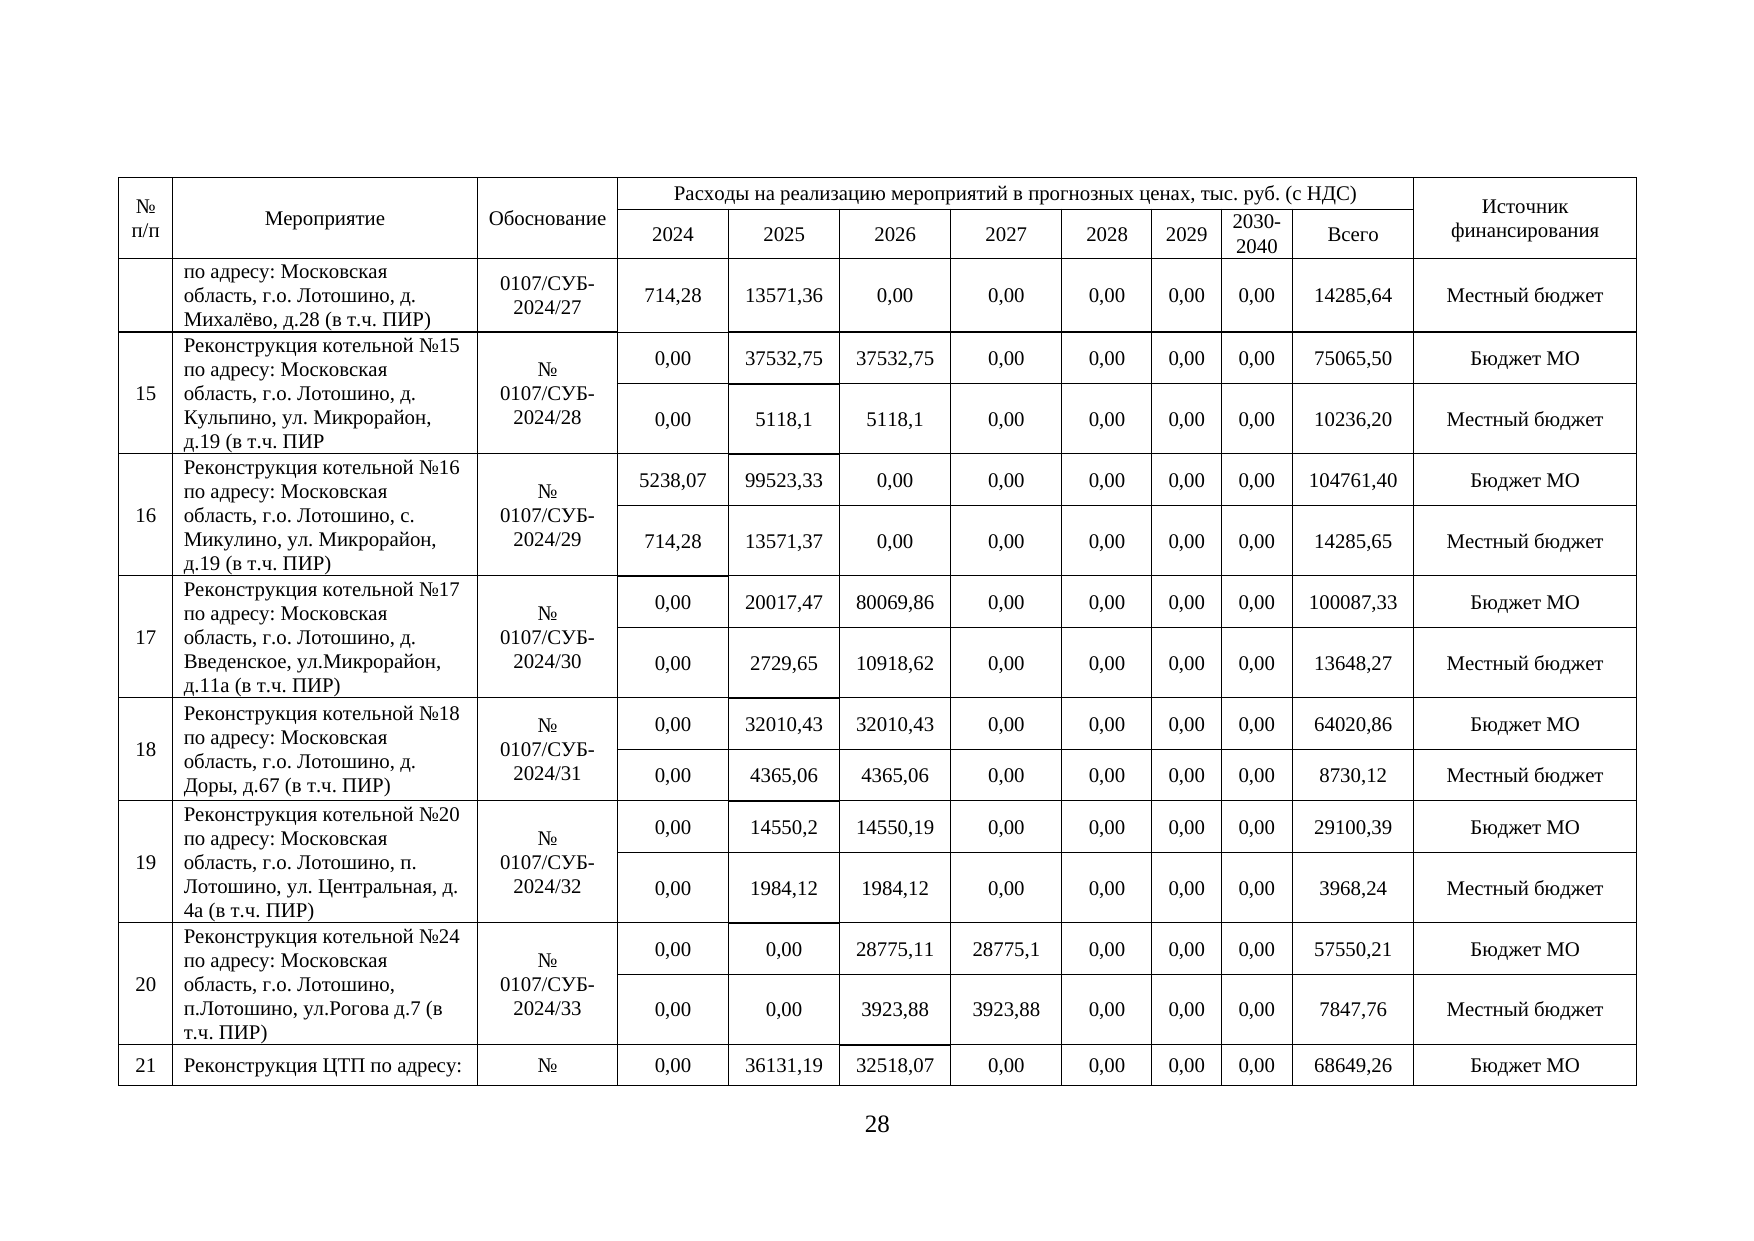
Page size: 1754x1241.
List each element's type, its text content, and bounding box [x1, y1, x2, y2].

table_cell 0,00 [951, 454, 1061, 505]
table_cell № 0107/СУБ-2024/28 [478, 333, 617, 453]
table_cell 18 [119, 698, 172, 800]
table_cell 0,00 [729, 924, 839, 973]
table_cell 0,00 [1062, 576, 1151, 627]
table_cell 3923,88 [840, 975, 950, 1044]
table_cell 2030-2040 [1222, 210, 1292, 258]
table_cell 0,00 [1222, 506, 1292, 575]
table_cell Бюджет МО [1414, 576, 1636, 627]
table_cell 0,00 [618, 333, 728, 383]
table_cell 2028 [1062, 210, 1151, 258]
table_cell 0,00 [1152, 506, 1221, 575]
table_cell 0,00 [1152, 1045, 1221, 1084]
table_cell 0,00 [618, 1045, 728, 1084]
table_header № п/п [119, 178, 172, 258]
table_cell Реконструкция котельной №24 по адресу: Московская область, г.о. Лотошино, п.Лотошино, ул.Рогова д.7 (в т.ч. ПИР) [173, 923, 477, 1044]
table_cell 14285,65 [1293, 506, 1413, 575]
table_cell 13571,36 [729, 259, 839, 331]
table_cell 0,00 [951, 506, 1061, 575]
table_cell № 0107/СУБ-2024/27 [478, 259, 617, 331]
table_cell 0,00 [1062, 975, 1151, 1044]
table_cell 0,00 [1222, 333, 1292, 383]
table_cell Местный бюджет [1414, 975, 1636, 1044]
table_cell 13648,27 [1293, 628, 1413, 697]
table_cell Бюджет МО [1414, 801, 1636, 852]
table_cell 0,00 [1062, 698, 1151, 748]
table_cell 0,00 [618, 384, 728, 453]
table_cell 0,00 [1062, 750, 1151, 800]
table_cell 2024 [618, 210, 728, 258]
table_cell 13571,37 [729, 506, 839, 575]
table_cell 0,00 [1222, 628, 1292, 697]
table_cell 0,00 [618, 923, 728, 973]
table_cell Бюджет МО [1414, 698, 1636, 748]
table_cell 0,00 [951, 259, 1061, 331]
table_cell 2027 [951, 210, 1061, 258]
table_cell 0,00 [840, 506, 950, 575]
table_cell 0,00 [951, 576, 1061, 627]
table_cell 0,00 [1062, 923, 1151, 973]
table_cell 0,00 [1152, 853, 1221, 922]
table_cell 80069,86 [840, 576, 950, 627]
table_cell 15 [119, 333, 172, 453]
table_cell 0,00 [1152, 333, 1221, 383]
table_cell 0,00 [1222, 750, 1292, 800]
table_cell 0,00 [1062, 506, 1151, 575]
table_cell 0,00 [1062, 1045, 1151, 1084]
table_cell Бюджет МО [1414, 1045, 1636, 1084]
table_cell 0,00 [951, 333, 1061, 383]
table_cell 0,00 [951, 698, 1061, 748]
table_cell 5118,1 [840, 384, 950, 453]
table_header Мероприятие [173, 178, 477, 258]
table_cell 28775,1 [951, 923, 1061, 973]
table_cell 0,00 [1062, 259, 1151, 331]
table_cell 0,00 [1062, 628, 1151, 697]
table_cell 0,00 [618, 577, 728, 627]
table_cell 714,28 [618, 506, 728, 575]
table_cell 0,00 [951, 801, 1061, 852]
table_cell 0,00 [1152, 698, 1221, 748]
table_cell 0,00 [1152, 259, 1221, 331]
table_cell 0,00 [951, 1045, 1061, 1084]
table_cell Реконструкция котельной №14 по адресу: Московская область, г.о. Лотошино, д. Михалёво, д.28 (в т.ч. ПИР) [173, 259, 477, 331]
table_cell Бюджет МО [1414, 923, 1636, 973]
table_cell 68649,26 [1293, 1045, 1413, 1084]
table_cell 0,00 [1152, 384, 1221, 453]
table_cell 3923,88 [951, 975, 1061, 1044]
table_cell 14550,19 [840, 801, 950, 852]
table_cell 0,00 [618, 801, 728, 852]
table_cell Реконструкция ЦТП по адресу: Московская область, г.о.Лотошино, п.Лотошино (в т.ч. ПИР) [173, 1045, 477, 1084]
table_cell 10236,20 [1293, 384, 1413, 453]
table_cell № 0107/СУБ-2024/29 [478, 454, 617, 575]
table_cell Местный бюджет [1414, 506, 1636, 575]
table_cell 0,00 [1222, 801, 1292, 852]
table_cell Реконструкция котельной №20 по адресу: Московская область, г.о. Лотошино, п. Лотошино, ул. Центральная, д. 4а (в т.ч. ПИР) [173, 801, 477, 922]
table_cell 2025 [729, 210, 839, 258]
table_cell 2729,65 [729, 628, 839, 697]
table_cell 1984,12 [840, 853, 950, 922]
table_cell 28775,11 [840, 923, 950, 973]
table_cell 14550,2 [729, 802, 839, 852]
table_cell 0,00 [618, 975, 728, 1044]
table_cell Реконструкция котельной №15 по адресу: Московская область, г.о. Лотошино, д. Кульпино, ул. Микрорайон, д.19 (в т.ч. ПИР [173, 333, 477, 453]
table_cell № 0107/СУБ-2024/32 [478, 801, 617, 922]
table_cell 0,00 [1152, 628, 1221, 697]
table_cell 16 [119, 454, 172, 575]
table_cell Бюджет МО [1414, 454, 1636, 505]
table_cell Реконструкция котельной №17 по адресу: Московская область, г.о. Лотошино, д. Введенское, ул.Микрорайон, д.11а (в т.ч. ПИР) [173, 576, 477, 697]
table_cell 1984,12 [729, 853, 839, 922]
table_cell 0,00 [1222, 259, 1292, 331]
table_cell 2029 [1152, 210, 1221, 258]
table_cell 0,00 [1222, 853, 1292, 922]
table_cell 20017,47 [729, 576, 839, 627]
table_cell 0,00 [1152, 801, 1221, 852]
table_cell 0,00 [1152, 923, 1221, 973]
table_cell 20 [119, 923, 172, 1044]
table_header Источник финансирования [1414, 178, 1636, 258]
table_cell 64020,86 [1293, 698, 1413, 748]
table_cell 0,00 [1062, 384, 1151, 453]
table_cell 14285,64 [1293, 259, 1413, 331]
table_cell 21 [119, 1045, 172, 1084]
table_cell Местный бюджет [1414, 853, 1636, 922]
table_cell 104761,40 [1293, 454, 1413, 505]
table_cell 4365,06 [729, 750, 839, 800]
table_cell 0,00 [1152, 454, 1221, 505]
table_cell 0,00 [618, 853, 728, 922]
table_cell 0,00 [840, 454, 950, 505]
table_cell 5118,1 [729, 385, 839, 453]
table_cell 0,00 [729, 975, 839, 1044]
table_header Обоснование [478, 178, 617, 258]
table_cell 100087,33 [1293, 576, 1413, 627]
table_cell № 0107/СУБ-2024/34 [478, 1045, 617, 1084]
table_cell Местный бюджет [1414, 384, 1636, 453]
table_cell 0,00 [1152, 750, 1221, 800]
table_cell № 0107/СУБ-2024/30 [478, 576, 617, 697]
table_cell 0,00 [1152, 975, 1221, 1044]
table_cell 14 [119, 259, 172, 331]
table_cell Местный бюджет [1414, 628, 1636, 697]
table_cell 36131,19 [729, 1045, 839, 1084]
table_cell Бюджет МО [1414, 333, 1636, 383]
table_cell 8730,12 [1293, 750, 1413, 800]
table_header Расходы на реализацию мероприятий в прогнозных ценах, тыс. руб. (с НДС) [618, 178, 1413, 208]
table_cell 0,00 [1062, 333, 1151, 383]
table_cell 0,00 [1222, 975, 1292, 1044]
table_cell 7847,76 [1293, 975, 1413, 1044]
table_cell 29100,39 [1293, 801, 1413, 852]
table_cell 37532,75 [729, 333, 839, 383]
table_cell 17 [119, 576, 172, 697]
table_cell 4365,06 [840, 750, 950, 800]
table_cell 0,00 [1152, 576, 1221, 627]
table_cell Реконструкция котельной №18 по адресу: Московская область, г.о. Лотошино, д. Доры, д.67 (в т.ч. ПИР) [173, 698, 477, 800]
table_cell 75065,50 [1293, 333, 1413, 383]
table_cell № 0107/СУБ-2024/31 [478, 698, 617, 800]
table_cell № 0107/СУБ-2024/33 [478, 923, 617, 1044]
table_cell 32010,43 [840, 698, 950, 748]
table_cell 32010,43 [729, 699, 839, 748]
table_cell 2026 [840, 210, 950, 258]
table_cell 5238,07 [618, 454, 728, 505]
table_cell 99523,33 [729, 455, 839, 505]
table_cell 0,00 [951, 628, 1061, 697]
table_cell 0,00 [1222, 698, 1292, 748]
table_cell 3968,24 [1293, 853, 1413, 922]
table_cell 0,00 [1222, 923, 1292, 973]
table_cell 0,00 [1062, 801, 1151, 852]
table_cell 0,00 [951, 384, 1061, 453]
table_cell 10918,62 [840, 628, 950, 697]
table_cell Реконструкция котельной №16 по адресу: Московская область, г.о. Лотошино, с. Микулино, ул. Микрорайон, д.19 (в т.ч. ПИР) [173, 454, 477, 575]
table_cell 0,00 [1062, 454, 1151, 505]
table_cell 0,00 [618, 750, 728, 800]
table_cell 0,00 [951, 853, 1061, 922]
table_cell 19 [119, 801, 172, 922]
table_cell 0,00 [618, 628, 728, 697]
table_cell Местный бюджет [1414, 259, 1636, 331]
table_cell 0,00 [1062, 853, 1151, 922]
table_cell 0,00 [840, 259, 950, 331]
table_cell 32518,07 [840, 1046, 950, 1084]
table_cell 714,28 [618, 259, 728, 331]
table_cell 0,00 [618, 698, 728, 748]
table_cell Местный бюджет [1414, 750, 1636, 800]
table_cell 0,00 [1222, 576, 1292, 627]
table_cell Всего [1293, 210, 1413, 258]
table_cell 57550,21 [1293, 923, 1413, 973]
table_cell 0,00 [1222, 384, 1292, 453]
table_cell 0,00 [1222, 454, 1292, 505]
table_cell 0,00 [951, 750, 1061, 800]
table_cell 0,00 [1222, 1045, 1292, 1084]
table_cell 37532,75 [840, 333, 950, 383]
